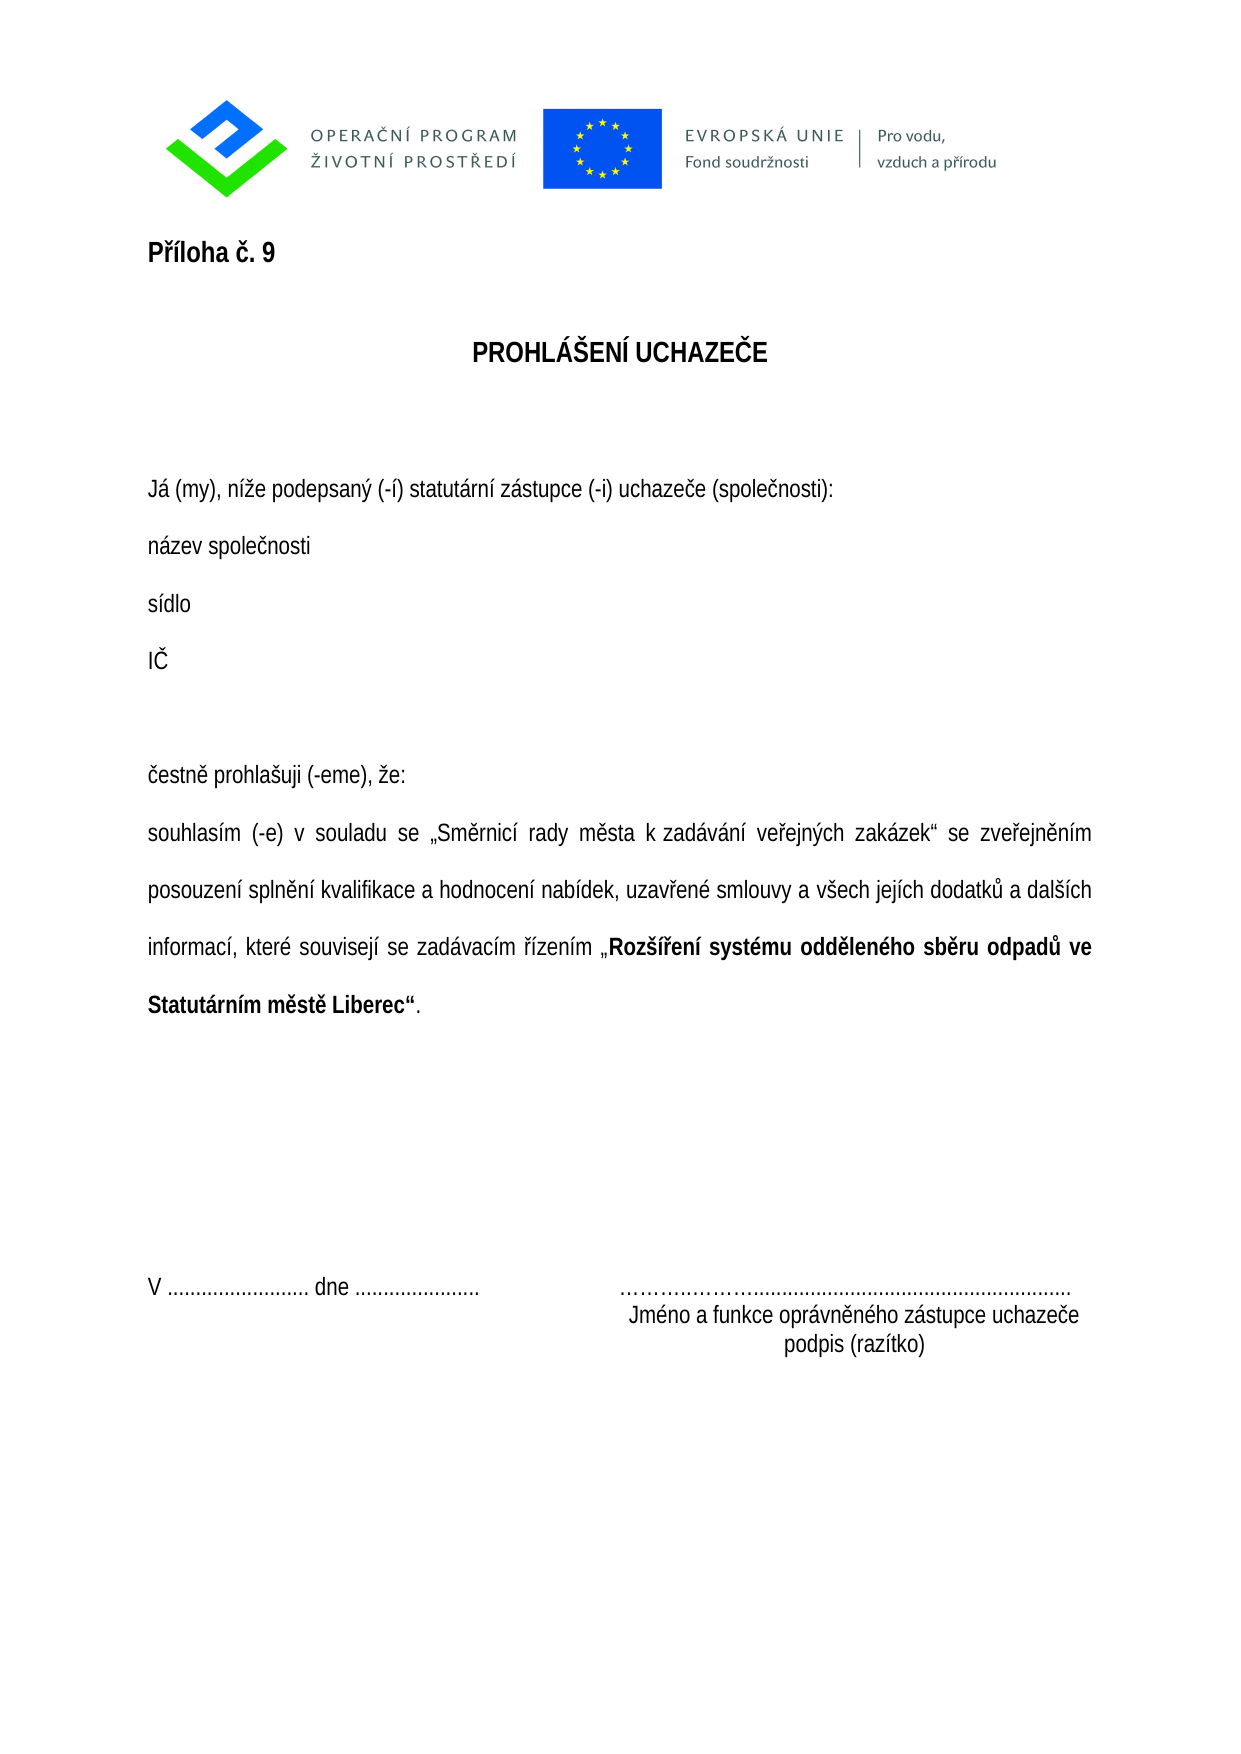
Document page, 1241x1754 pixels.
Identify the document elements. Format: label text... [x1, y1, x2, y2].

text V ......................... dne ...................... ………..………........................................................ [148, 1271, 1092, 1300]
picture [147, 73, 1033, 235]
text Jméno a funkce oprávněného zástupce uchazeče [616, 1300, 1092, 1329]
text Já (my), níže podepsaný (-í) statutární zástupce (-i) uchazeče (společnosti): [148, 474, 1092, 503]
text název společnosti [148, 531, 1092, 560]
text čestně prohlašuji (-eme), že: [148, 760, 1092, 789]
text IČ [148, 646, 1092, 674]
text podpis (razítko) [616, 1329, 1092, 1357]
title Příloha č. 9 [148, 235, 1092, 268]
text sídlo [148, 588, 1092, 617]
text souhlasím (-e) v souladu se „Směrnicí rady města k zadávání veřejných zakázek“ se zveřejněním posouzení splnění kvalifikace a hodnocení nabídek, uzavřené smlouvy a všech jejích dodatků a dalších informací, které souvisejí se zadávacím řízením „Rozšíření systému odděleného sběru odpadů ve Statutárním městě Liberec“. [148, 818, 1092, 1018]
title PROHLÁŠENÍ UCHAZEČE [148, 335, 1092, 368]
